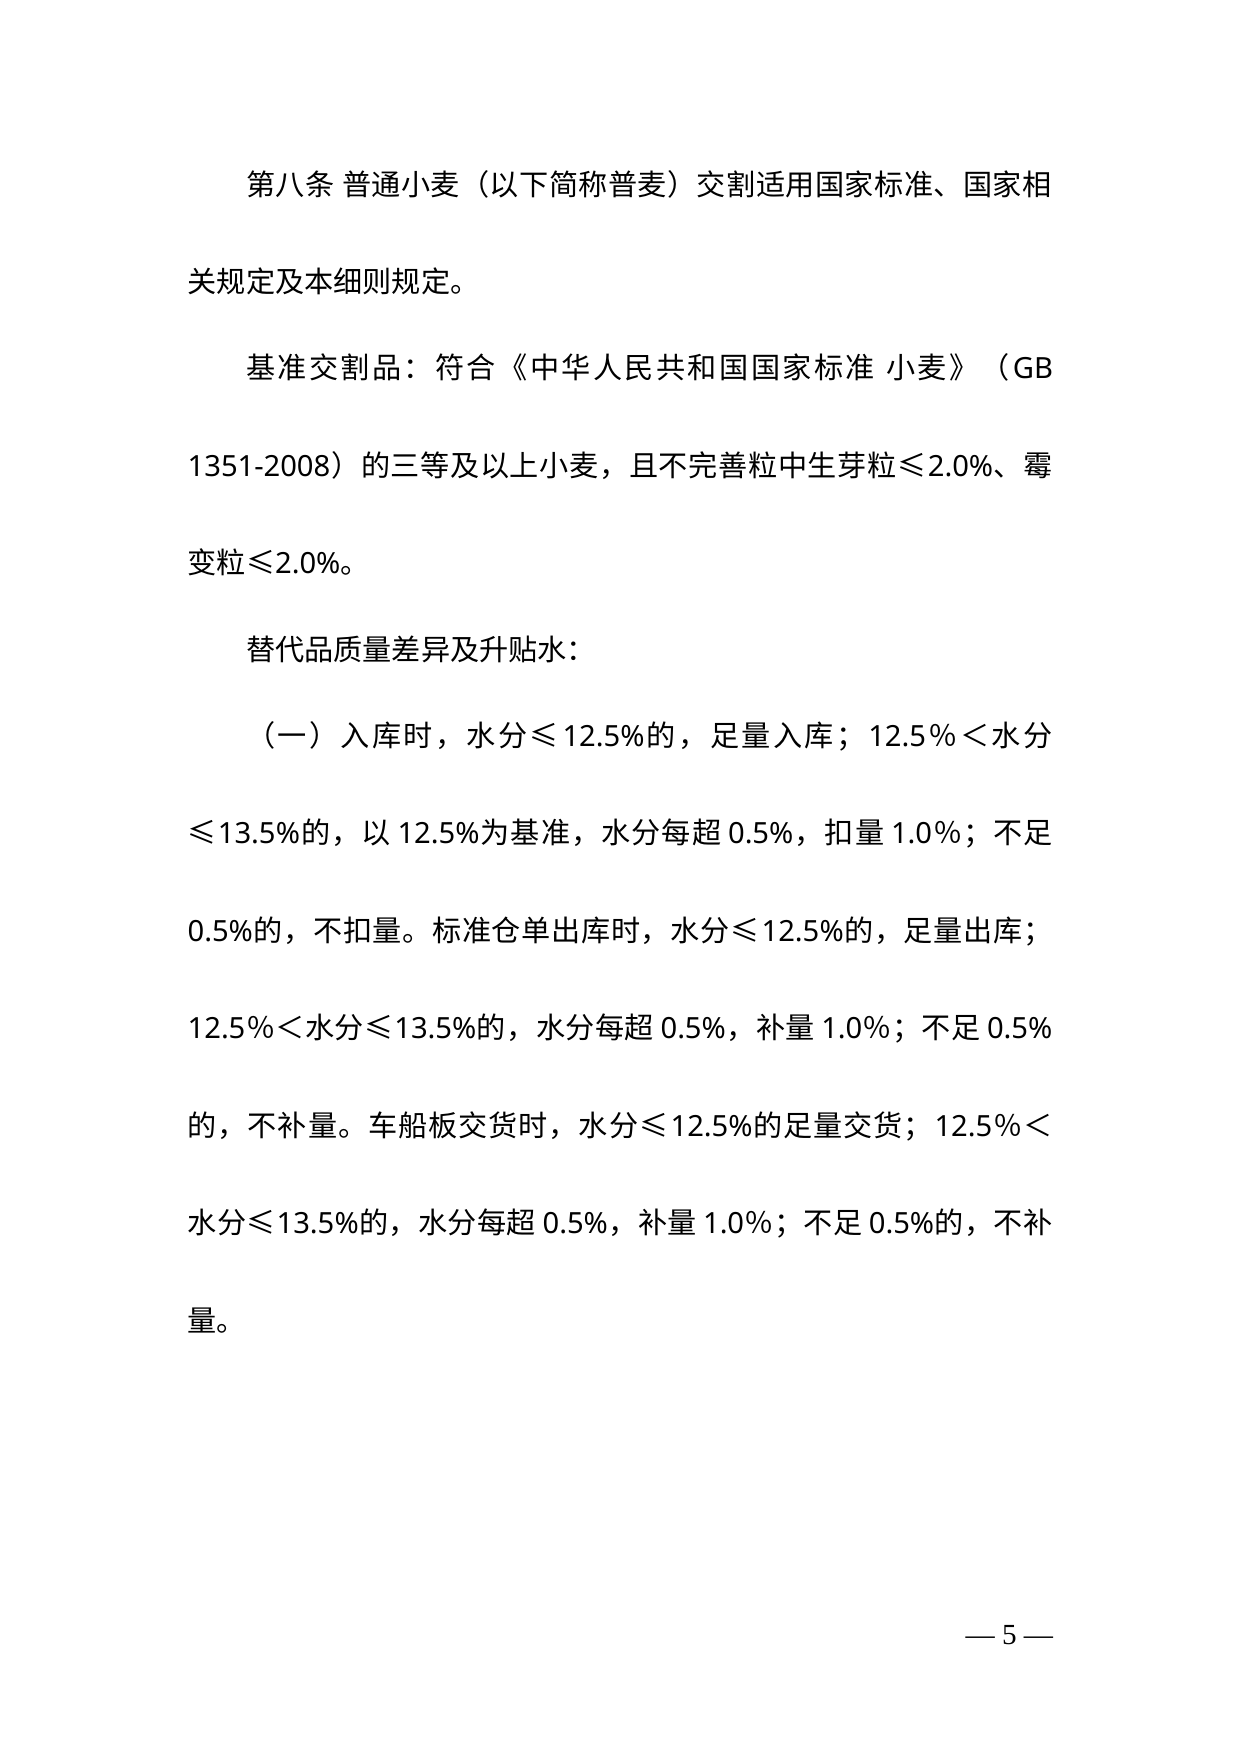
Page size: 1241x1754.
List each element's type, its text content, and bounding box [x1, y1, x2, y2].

text （一）入库时，水分≤12.5%的，足量入库；12.5％＜水分≤13.5%的，以12.5%为基准，水分每超0.5%，扣量1.0％；不足0.5%的，不扣量。标准仓单出库时，水分≤12.5%的，足量出库；12.5％＜水分≤13.5%的，水分每超0.5%，补量1.0％；不足0.5%的，不补量。车船板交货时，水分≤12.5%的足量交货；12.5％＜水分≤13.5%的，水分每超0.5%，补量1.0％；不足0.5%的，不补量。 [187, 701, 1053, 1351]
text 第八条 普通小麦（以下简称普麦）交割适用国家标准、国家相关规定及本细则规定。 [187, 150, 1053, 312]
text 替代品质量差异及升贴水： [187, 615, 1053, 680]
text 基准交割品：符合《中华人民共和国国家标准 小麦》（GB 1351-2008）的三等及以上小麦，且不完善粒中生芽粒≤2.0%、霉变粒≤2.0%。 [187, 334, 1053, 594]
